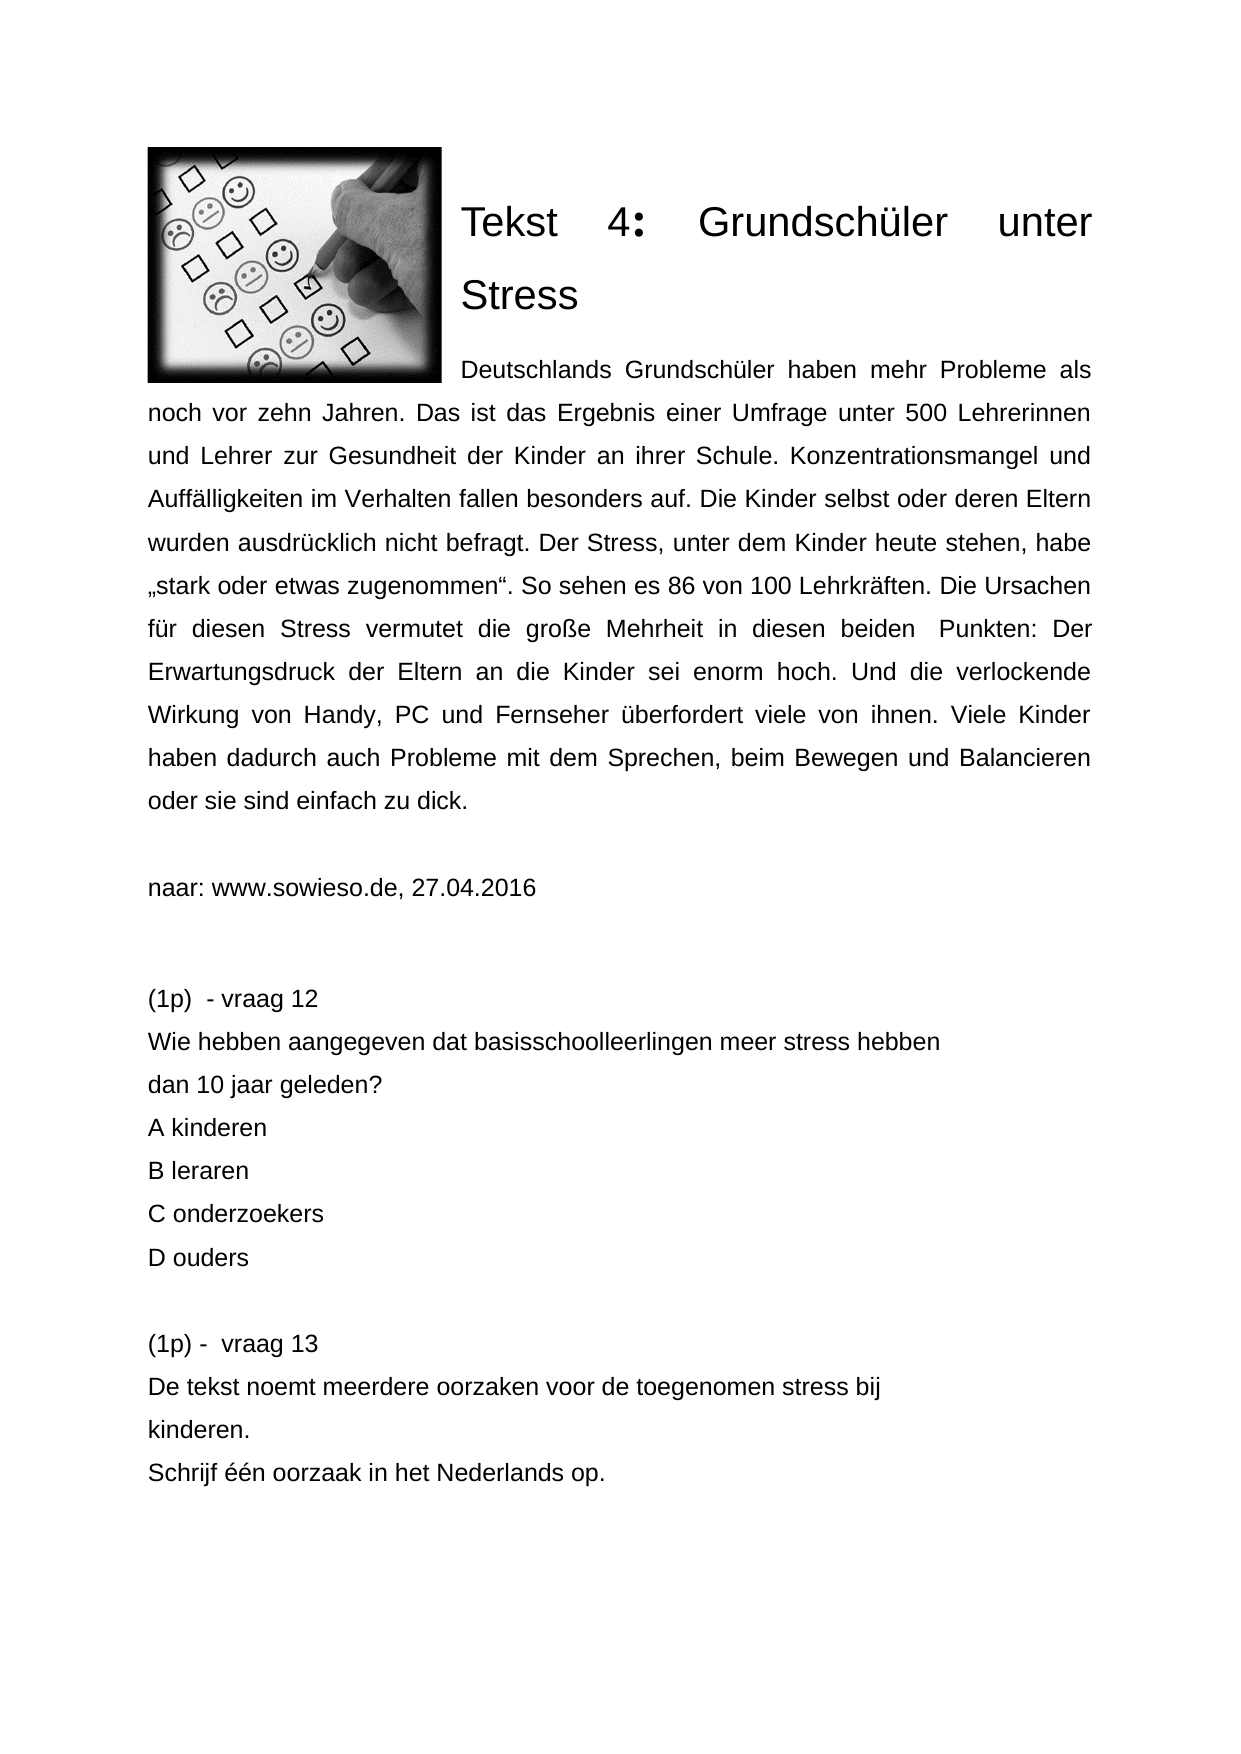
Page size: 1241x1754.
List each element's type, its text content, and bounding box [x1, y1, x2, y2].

text Deutschlands Grundschüler haben mehr Probleme als noch vor zehn Jahren. Das ist das Ergebnis einer Umfrage unter 500 Lehrerinnen und Lehrer zur Gesundheit der Kinder an ihrer Schule. Konzentrationsmangel und Auffälligkeiten im Verhalten fallen besonders auf. Die Kinder selbst oder deren Eltern wurden ausdrücklich nicht befragt. Der Stress, unter dem Kinder heute stehen, habe „stark oder etwas zugenommen“. So sehen es 86 von 100 Lehrkräften. Die Ursachen für diesen Stress vermutet die große Mehrheit in diesen beiden Punkten: Der Erwartungsdruck der Eltern an die Kinder sei enorm hoch. Und die verlockende Wirkung von Handy, PC und Fernseher überfordert viele von ihnen. Viele Kinder haben dadurch auch Probleme mit dem Sprechen, beim Bewegen und Balancieren oder sie sind einfach zu dick. [148, 355, 1093, 815]
text naar: www.sowieso.de, 27.04.2016 [148, 873, 1093, 901]
text kinderen. [148, 1415, 1093, 1444]
text (1p) - vraag 12 [148, 984, 1093, 1013]
text B leraren [148, 1156, 1093, 1185]
text D ouders [148, 1243, 1093, 1271]
text Schrijf één oorzaak in het Nederlands op. [148, 1458, 1093, 1487]
picture [147, 147, 442, 383]
text C onderzoekers [148, 1199, 1093, 1228]
text De tekst noemt meerdere oorzaken voor de toegenomen stress bij [148, 1372, 1093, 1401]
text A kinderen [148, 1113, 1093, 1142]
text Wie hebben aangegeven dat basisschoolleerlingen meer stress hebben [148, 1027, 1093, 1056]
text Tekst 4: Grundschüler unter Stress [442, 189, 1093, 319]
text (1p) - vraag 13 [148, 1329, 1093, 1358]
text dan 10 jaar geleden? [148, 1070, 1093, 1099]
